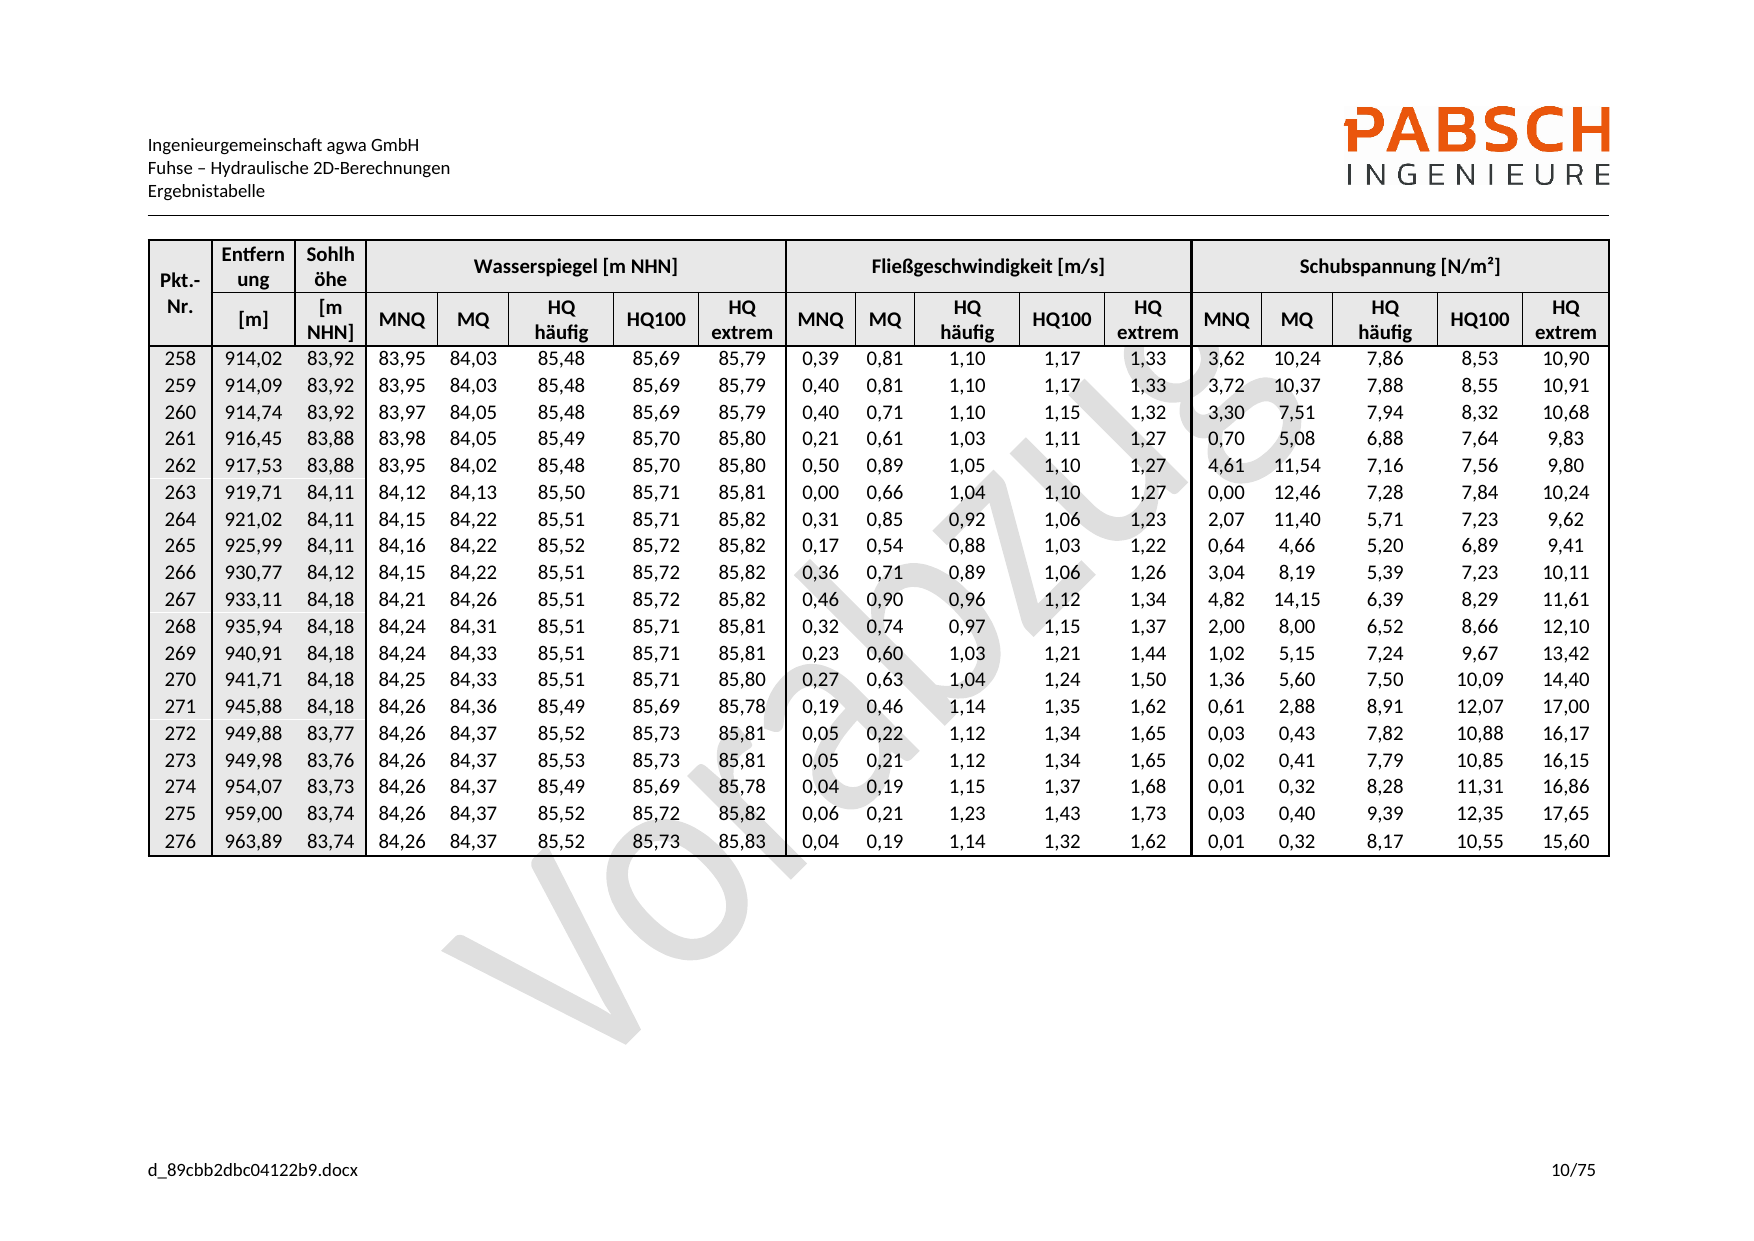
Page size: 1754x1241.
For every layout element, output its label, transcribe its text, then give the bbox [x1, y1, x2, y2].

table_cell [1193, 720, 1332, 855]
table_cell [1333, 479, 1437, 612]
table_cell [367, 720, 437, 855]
table_cell [m NHN] [296, 293, 365, 345]
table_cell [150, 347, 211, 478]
table_header Entfernung [213, 241, 294, 292]
table_cell HQ100 [614, 293, 698, 345]
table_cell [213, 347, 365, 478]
table_cell HQ100 [1438, 293, 1522, 345]
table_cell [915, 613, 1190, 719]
table_cell MNQ [1193, 293, 1261, 345]
table_header Sohlhöhe [296, 241, 365, 292]
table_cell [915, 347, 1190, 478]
table_header Schubspannung [N/m²] [1193, 241, 1608, 292]
table_cell MQ [1262, 293, 1332, 345]
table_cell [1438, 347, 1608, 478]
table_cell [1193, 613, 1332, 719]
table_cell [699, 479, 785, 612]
table_cell HQ extrem [1523, 293, 1608, 345]
table_cell HQ häufig [1333, 293, 1437, 345]
table_cell MNQ [787, 293, 855, 345]
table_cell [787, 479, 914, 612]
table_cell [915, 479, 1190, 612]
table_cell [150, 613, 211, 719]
table_cell HQ100 [1020, 293, 1104, 345]
table_cell HQ häufig [915, 293, 1019, 345]
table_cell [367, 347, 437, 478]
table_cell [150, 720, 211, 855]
picture [1343, 106, 1610, 185]
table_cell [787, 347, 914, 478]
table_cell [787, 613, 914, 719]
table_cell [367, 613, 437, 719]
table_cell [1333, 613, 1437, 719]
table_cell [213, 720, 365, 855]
table_cell HQ häufig [509, 293, 613, 345]
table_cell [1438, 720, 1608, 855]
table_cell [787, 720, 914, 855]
table_cell MNQ [367, 293, 437, 345]
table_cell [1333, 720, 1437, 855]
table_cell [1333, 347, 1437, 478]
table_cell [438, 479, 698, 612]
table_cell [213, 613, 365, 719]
table_cell MQ [438, 293, 508, 345]
table_header Pkt.-Nr. [150, 241, 211, 345]
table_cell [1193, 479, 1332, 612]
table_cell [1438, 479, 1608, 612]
table_cell [m] [213, 293, 294, 345]
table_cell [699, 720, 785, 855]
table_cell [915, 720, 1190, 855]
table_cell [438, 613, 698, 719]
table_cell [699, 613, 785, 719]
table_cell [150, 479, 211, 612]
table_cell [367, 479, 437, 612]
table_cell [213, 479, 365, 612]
table_header Fließgeschwindigkeit [m/s] [787, 241, 1190, 292]
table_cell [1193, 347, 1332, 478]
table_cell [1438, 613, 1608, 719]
table_cell HQ extrem [1105, 293, 1190, 345]
table_header Wasserspiegel [m NHN] [367, 241, 785, 292]
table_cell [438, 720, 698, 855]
table_cell HQ extrem [699, 293, 785, 345]
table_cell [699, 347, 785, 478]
table_cell MQ [856, 293, 914, 345]
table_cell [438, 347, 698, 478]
